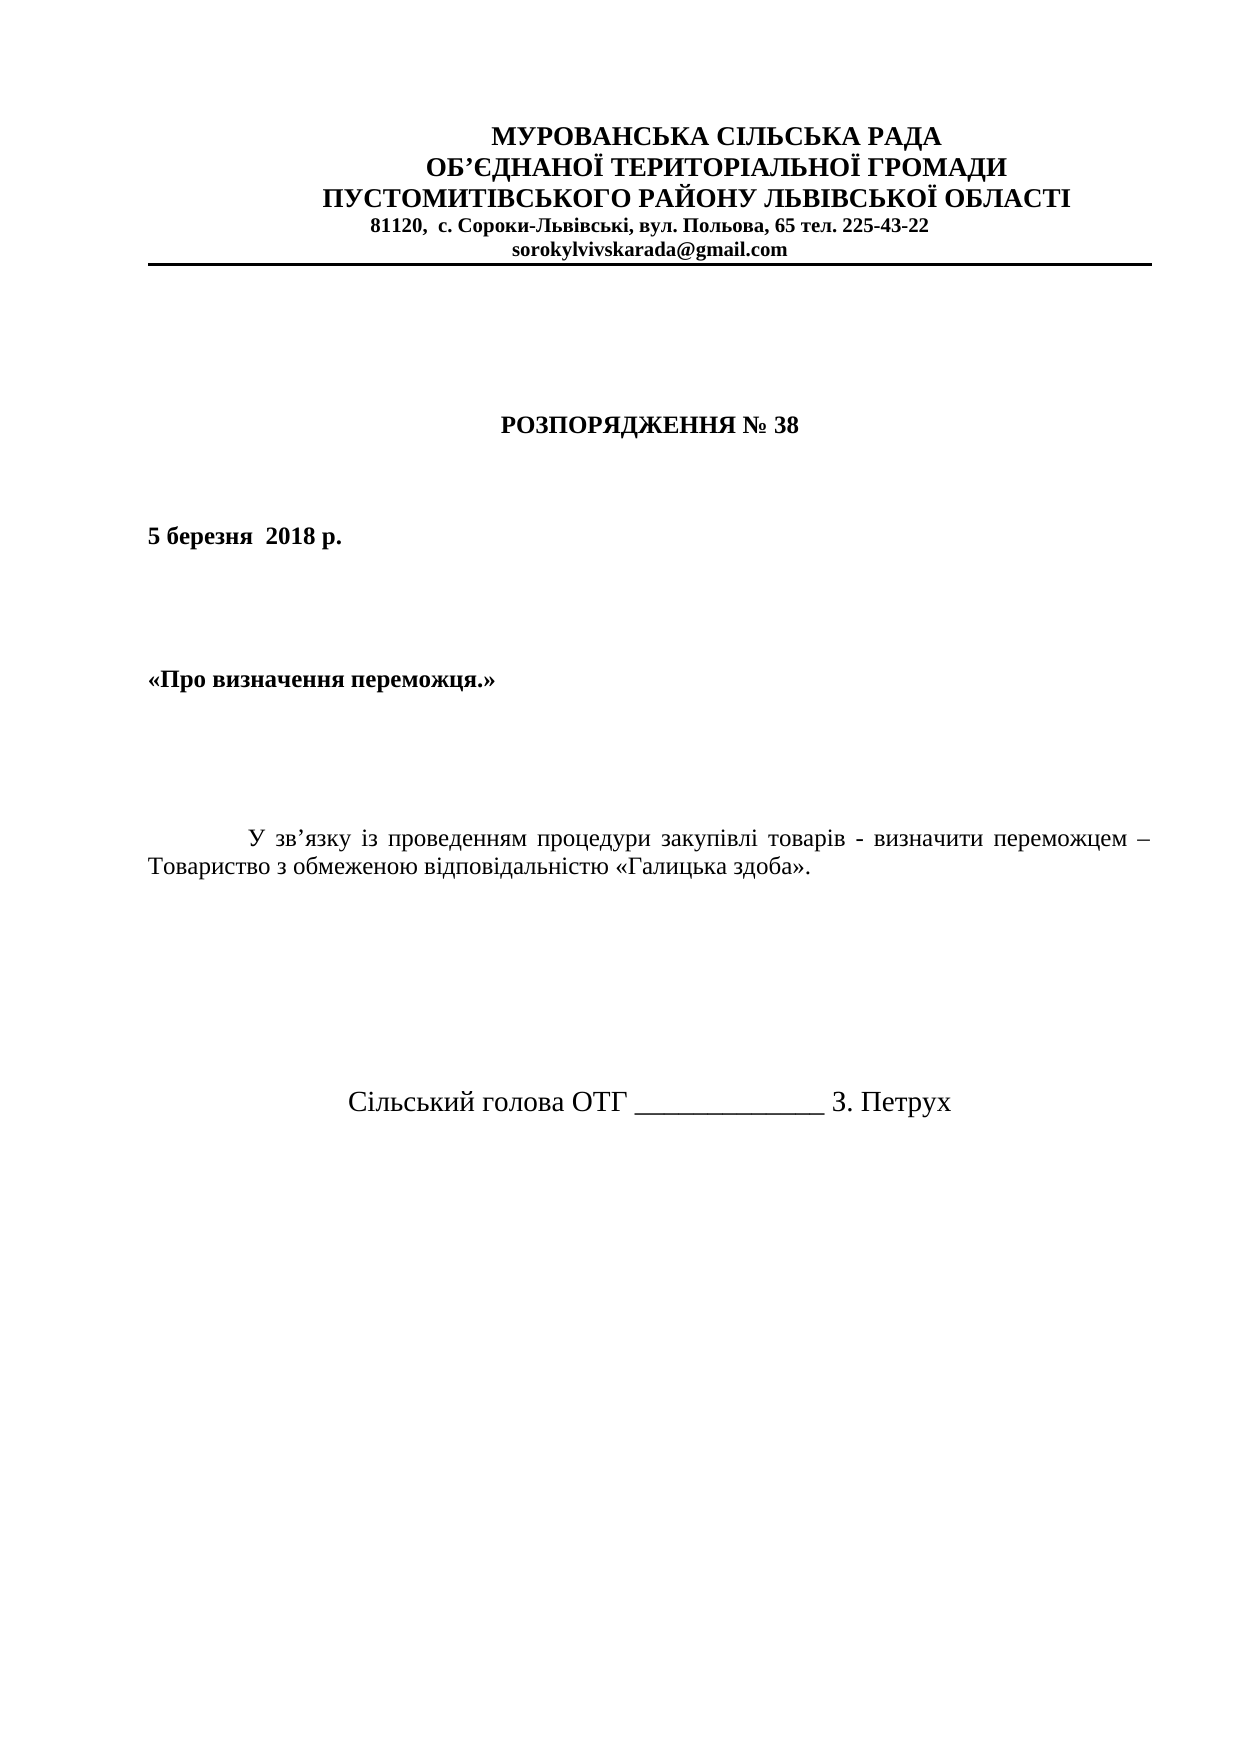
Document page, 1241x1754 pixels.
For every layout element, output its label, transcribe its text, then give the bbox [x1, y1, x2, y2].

text ПУСТОМИТІВСЬКОГО РАЙОНУ ЛЬВІВСЬКОЇ ОБЛАСТІ [148, 182, 1152, 213]
text РОЗПОРЯДЖЕННЯ № 38 [148, 410, 1152, 439]
subtitle 5 березня 2018 р. [148, 521, 1152, 550]
text sorokylvivskarada@gmail.com [148, 237, 1152, 263]
text 81120, с. Сороки-Львівські, вул. Польова, 65 тел. 225-43-22 [148, 213, 1152, 237]
text У зв’язку із проведенням процедури закупівлі товарів - визначити переможцем – Товариство з обмеженою відповідальністю «Галицька здоба». [148, 823, 1152, 880]
text ОБ’ЄДНАНОЇ ТЕРИТОРІАЛЬНОЇ ГРОМАДИ [148, 151, 1240, 182]
text МУРОВАНСЬКА СІЛЬСЬКА РАДА [148, 120, 1240, 151]
text Сільський голова ОТГ _____________ З. Петрух [148, 1084, 1152, 1117]
text «Про визначення переможця.» [148, 664, 1152, 693]
